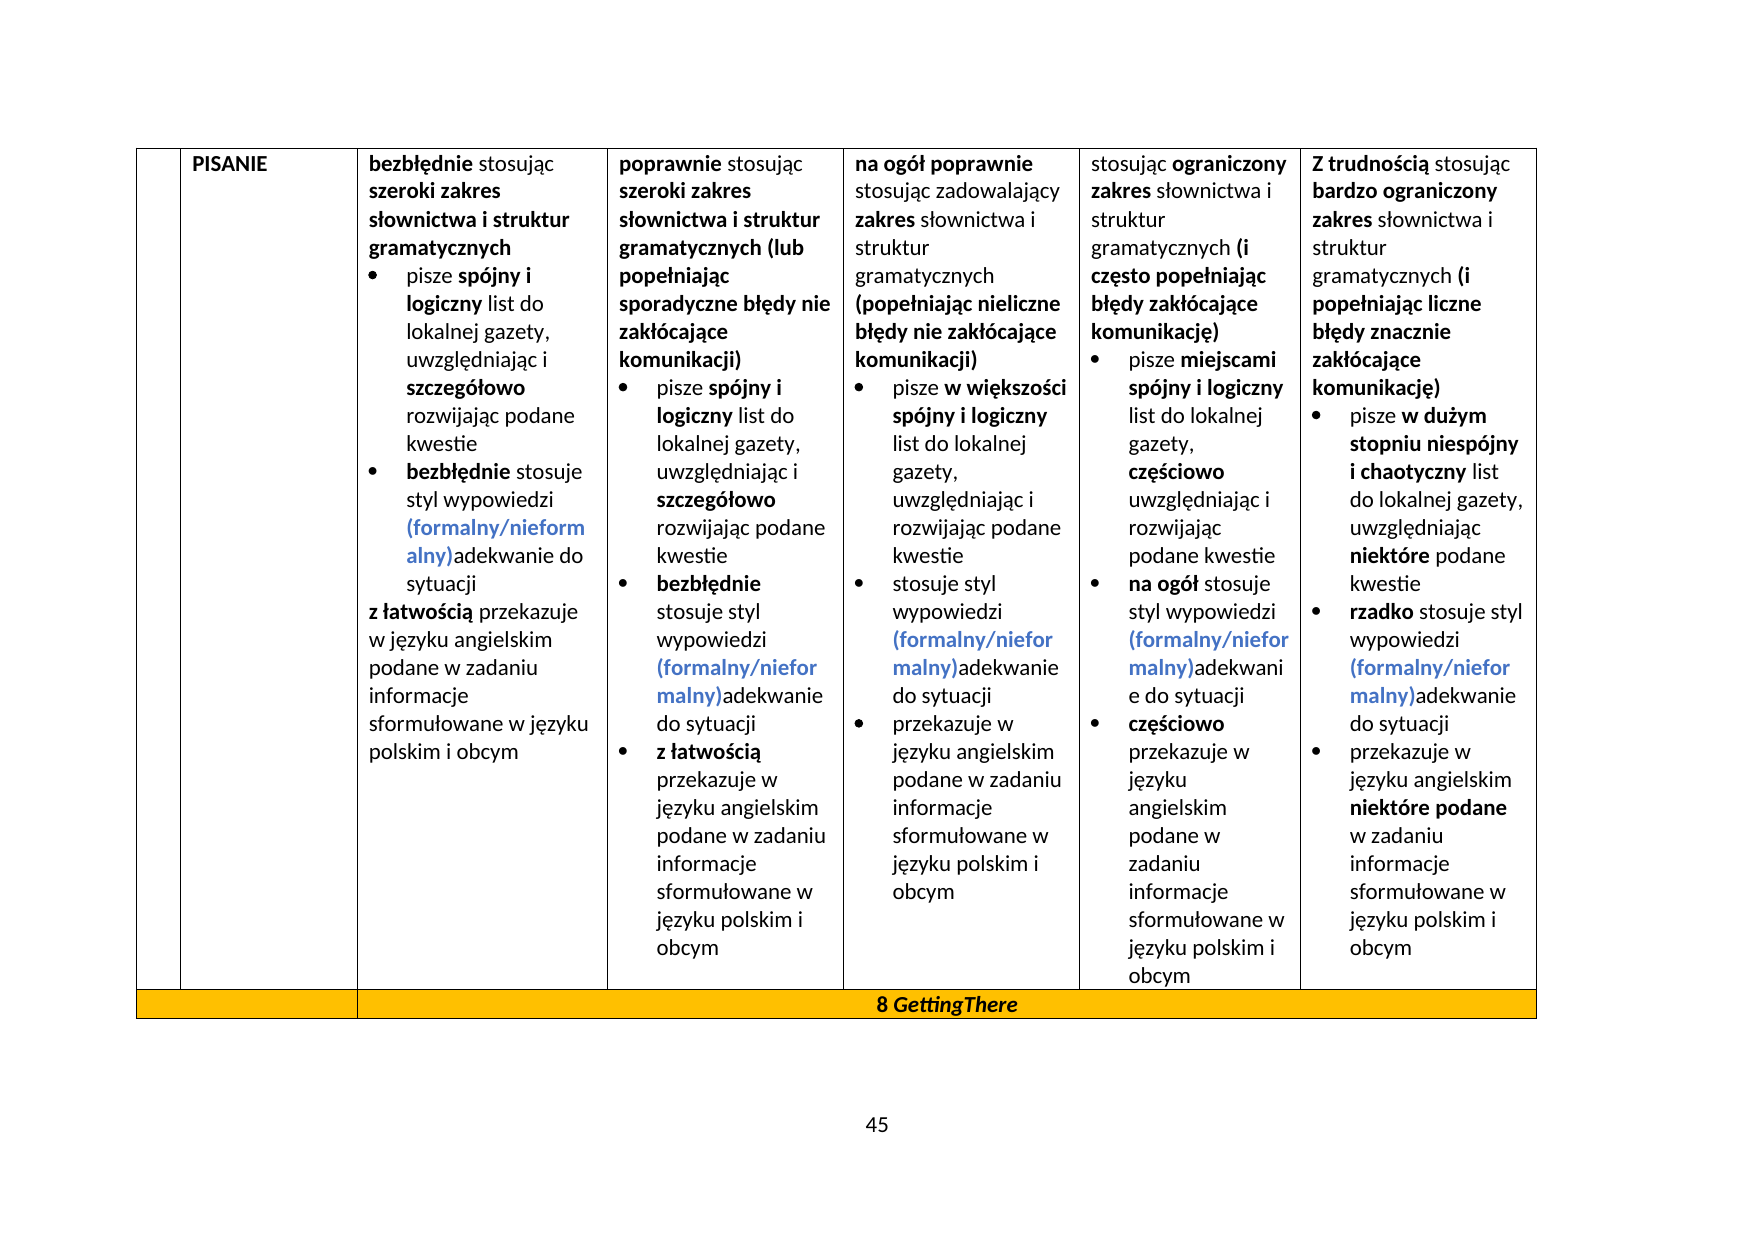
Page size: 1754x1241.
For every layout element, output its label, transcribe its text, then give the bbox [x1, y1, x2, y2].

table_cell [137, 149, 180, 989]
table_cell bezbłędnie stosując szeroki zakres słownictwa i struktur gramatycznych pisze spójny i logiczny list do lokalnej gazety, uwzględniając i szczegółowo rozwijając podane kwestie bezbłędnie stosuje styl wypowiedzi (formalny/nieformalny)adekwanie do sytuacji z łatwością przekazuje w języku angielskim podane w zadaniu informacje sformułowane w języku polskim i obcym [358, 149, 607, 989]
table_cell poprawnie stosując szeroki zakres słownictwa i struktur gramatycznych (lub popełniając sporadyczne błędy nie zakłócające komunikacji) pisze spójny i logiczny list do lokalnej gazety, uwzględniając i szczegółowo rozwijając podane kwestie bezbłędnie stosuje styl wypowiedzi (formalny/nieformalny)adekwanie do sytuacji z łatwością przekazuje w języku angielskim podane w zadaniu informacje sformułowane w języku polskim i obcym [608, 149, 843, 989]
table_cell 8 GettingThere [358, 990, 1536, 1018]
table_cell Z trudnością stosując bardzo ograniczony zakres słownictwa i struktur gramatycznych (i popełniając liczne błędy znacznie zakłócające komunikację) pisze w dużym stopniu niespójny i chaotyczny list do lokalnej gazety, uwzględniając niektóre podane kwestie rzadko stosuje styl wypowiedzi (formalny/nieformalny)adekwanie do sytuacji przekazuje w języku angielskim niektóre podane w zadaniu informacje sformułowane w języku polskim i obcym [1301, 149, 1536, 989]
table_cell [137, 990, 357, 1018]
table_cell na ogół poprawnie stosując zadowalający zakres słownictwa i struktur gramatycznych (popełniając nieliczne błędy nie zakłócające komunikacji) pisze w większości spójny i logiczny list do lokalnej gazety, uwzględniając i rozwijając podane kwestie stosuje styl wypowiedzi (formalny/nieformalny)adekwanie do sytuacji przekazuje w języku angielskim podane w zadaniu informacje sformułowane w języku polskim i obcym [844, 149, 1079, 989]
table_cell stosując ograniczony zakres słownictwa i struktur gramatycznych (i często popełniając błędy zakłócające komunikację) pisze miejscami spójny i logiczny list do lokalnej gazety, częściowo uwzględniając i rozwijając podane kwestie na ogół stosuje styl wypowiedzi (formalny/nieformalny)adekwanie do sytuacji częściowo przekazuje w języku angielskim podane w zadaniu informacje sformułowane w języku polskim i obcym [1080, 149, 1300, 989]
table_cell PISANIE [181, 149, 357, 989]
